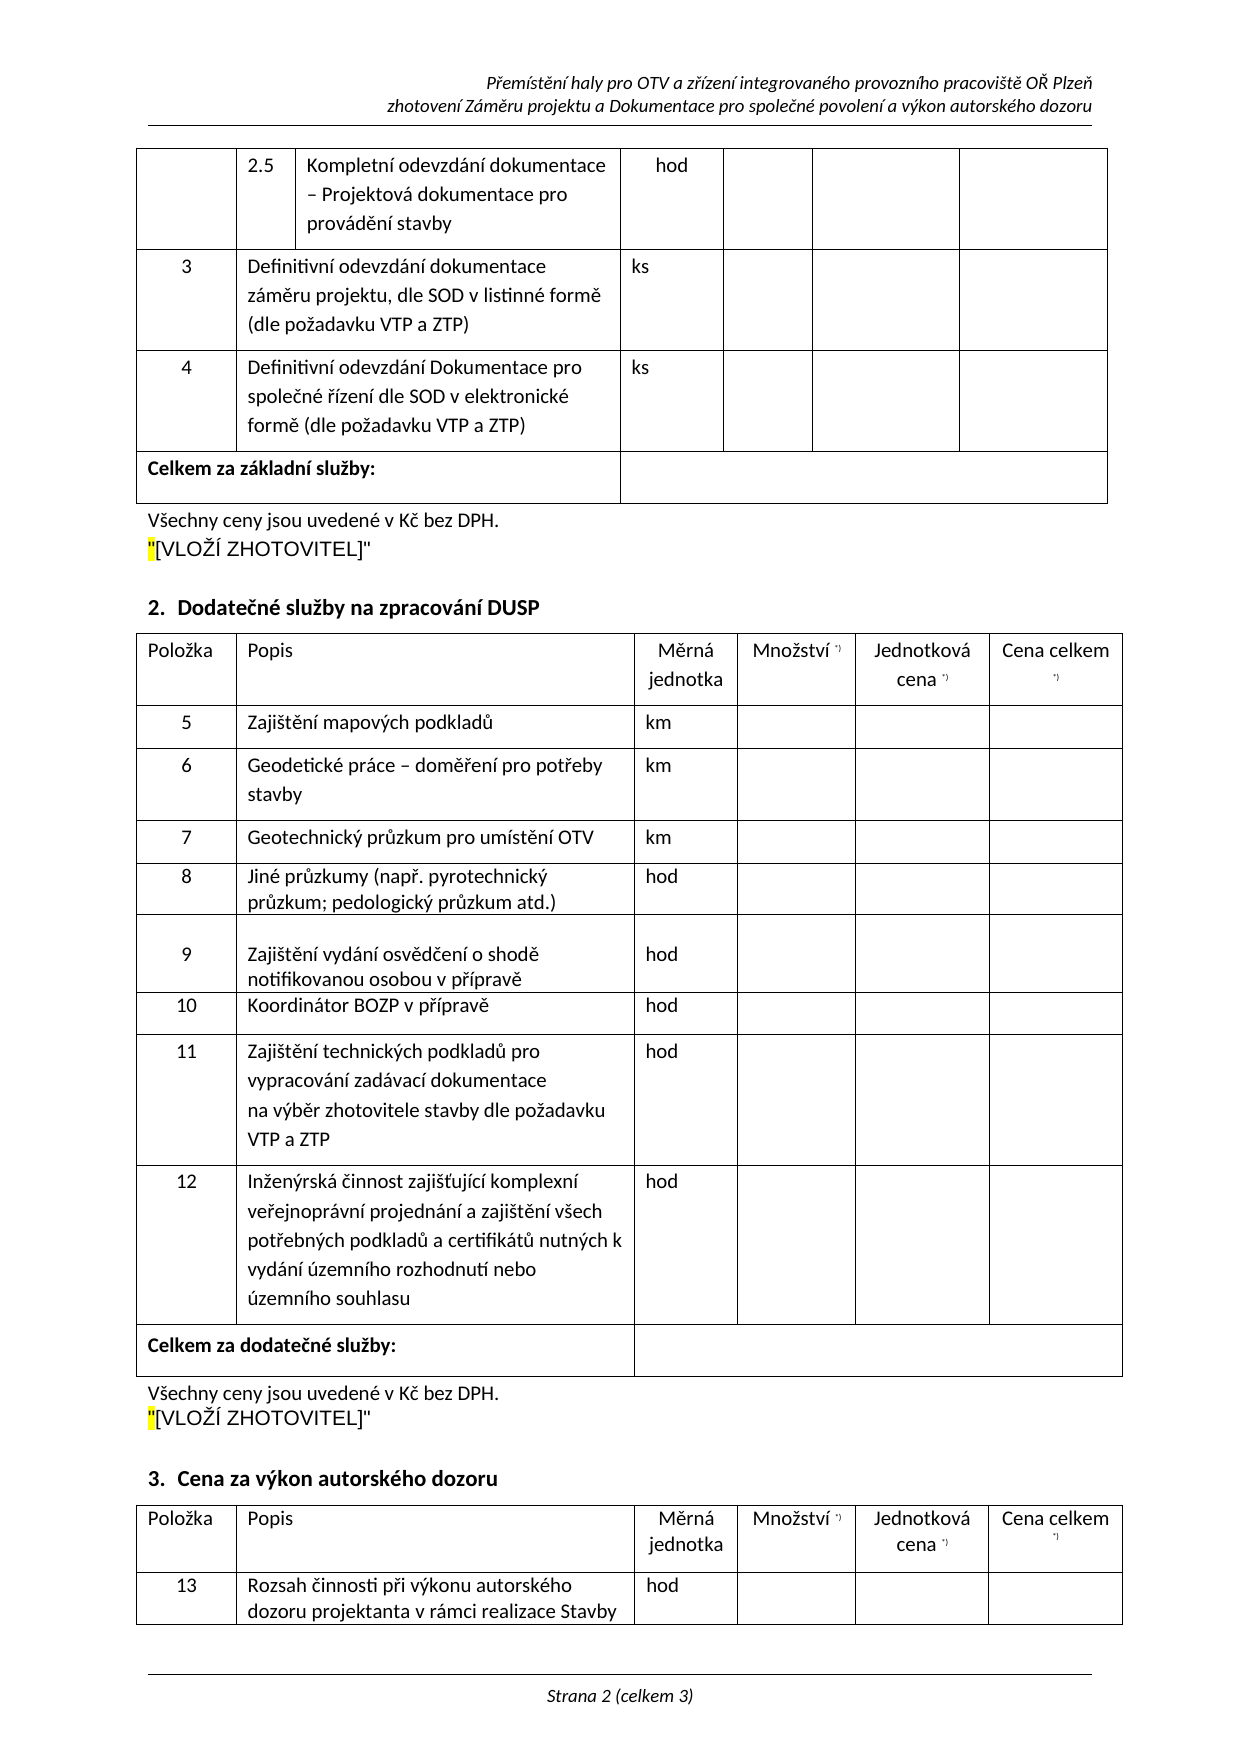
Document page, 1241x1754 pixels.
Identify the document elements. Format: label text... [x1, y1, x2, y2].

table_cell [960, 250, 1107, 350]
table_cell [990, 749, 1122, 820]
table_cell Koordinátor BOZP v přípravě [237, 993, 634, 1034]
table_cell [813, 250, 959, 350]
table_cell [856, 993, 989, 1034]
table_cell Geodetické práce – doměření pro potřeby stavby [237, 749, 634, 820]
table_cell [738, 864, 855, 914]
table_cell 12 [137, 1166, 236, 1324]
table_cell [990, 821, 1122, 862]
table_cell [738, 1573, 855, 1623]
table_cell [856, 915, 989, 941]
table_cell Celkem za základní služby: [137, 452, 620, 503]
table_cell hod [635, 1573, 737, 1623]
table_cell [990, 1166, 1122, 1324]
table_header Položka [137, 1506, 236, 1572]
table_cell [990, 706, 1122, 748]
table_cell Definitivní odevzdání dokumentace záměru projektu, dle SOD v listinné formě (dle požadavku VTP a ZTP) [237, 250, 620, 350]
table_cell [856, 1035, 989, 1164]
table_cell [990, 993, 1122, 1034]
table_cell [724, 250, 812, 350]
table_header Popis [237, 634, 634, 705]
table_header Jednotková cena *) [856, 1506, 988, 1572]
table_cell hod [635, 1035, 737, 1164]
table_cell [856, 749, 989, 820]
table_cell [724, 351, 812, 451]
table_header Položka [137, 634, 236, 705]
table_cell [813, 351, 959, 451]
list 3. Cena za výkon autorského dozoru [148, 1463, 1092, 1492]
text Všechny ceny jsou uvedené v Kč bez DPH. [148, 1377, 1092, 1406]
table_cell [990, 915, 1122, 941]
table_cell 10 [137, 993, 236, 1034]
text 2. Dodatečné služby na zpracování DUSP [148, 592, 1092, 621]
text Všechny ceny jsou uvedené v Kč bez DPH. [148, 504, 1092, 533]
table_cell [738, 993, 855, 1034]
table_header Množství *) [738, 634, 855, 705]
table_cell 8 [137, 864, 236, 914]
table_cell Kompletní odevzdání dokumentace – Projektová dokumentace pro provádění stavby [296, 149, 620, 249]
table_cell [856, 864, 989, 914]
table_cell [738, 706, 855, 748]
table_cell hod [635, 1166, 737, 1324]
table_header Množství *) [738, 1506, 855, 1572]
table_cell [990, 941, 1122, 992]
table_cell [237, 915, 634, 941]
table_cell [990, 1035, 1122, 1164]
table_cell hod [635, 864, 737, 914]
table_header Cena celkem *) [990, 634, 1122, 705]
table_header Popis [237, 1506, 634, 1572]
table_cell [738, 941, 855, 992]
table_cell Celkem za dodatečné služby: [137, 1325, 634, 1376]
table_cell 13 [137, 1573, 236, 1623]
table_cell [960, 149, 1107, 249]
table_cell [738, 915, 855, 941]
table_cell 5 [137, 706, 236, 748]
table_cell [989, 1573, 1122, 1623]
table_cell [856, 1166, 989, 1324]
table_cell hod [635, 941, 737, 992]
table_cell 9 [137, 941, 236, 992]
table_cell km [635, 749, 737, 820]
table_cell [738, 821, 855, 862]
table_cell [856, 941, 989, 992]
table_cell [990, 864, 1122, 914]
table_cell [960, 351, 1107, 451]
table_cell [856, 821, 989, 862]
table_header Měrná jednotka [635, 634, 737, 705]
table_cell [856, 1573, 988, 1623]
table_cell hod [621, 149, 723, 249]
table_cell [635, 915, 737, 941]
table_cell [137, 149, 236, 249]
table_cell ks [621, 250, 723, 350]
table_cell [813, 149, 959, 249]
table_cell km [635, 821, 737, 862]
table_cell Jiné průzkumy (např. pyrotechnický průzkum; pedologický průzkum atd.) [237, 864, 634, 914]
table_header Měrná jednotka [635, 1506, 737, 1572]
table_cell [237, 1573, 634, 1623]
table_cell Zajištění technických podkladů pro vypracování zadávací dokumentace na výběr zhotovitele stavby dle požadavku VTP a ZTP [237, 1035, 634, 1164]
table_cell Geotechnický průzkum pro umístění OTV [237, 821, 634, 862]
table_cell [137, 915, 236, 941]
table_cell ks [621, 351, 723, 451]
table_cell [724, 149, 812, 249]
table_cell Definitivní odevzdání Dokumentace pro společné řízení dle SOD v elektronické formě (dle požadavku VTP a ZTP) [237, 351, 620, 451]
table_cell [621, 452, 1107, 503]
table_cell 6 [137, 749, 236, 820]
table_cell [738, 1035, 855, 1164]
table_cell Zajištění mapových podkladů [237, 706, 634, 748]
table_cell [856, 706, 989, 748]
table_cell Zajištění vydání osvědčení o shodě notifikovanou osobou v přípravě [237, 941, 634, 992]
table_cell 7 [137, 821, 236, 862]
table_cell 4 [137, 351, 236, 451]
table_header Jednotková cena *) [856, 634, 989, 705]
table_cell [738, 749, 855, 820]
table_cell 3 [137, 250, 236, 350]
table_cell 2.5 [237, 149, 295, 249]
table_cell [738, 1166, 855, 1324]
table_cell km [635, 706, 737, 748]
table_cell 11 [137, 1035, 236, 1164]
table_header Cena celkem *) [989, 1506, 1122, 1572]
table_cell hod [635, 993, 737, 1034]
table_cell [635, 1325, 1122, 1376]
table_cell Inženýrská činnost zajišťující komplexní veřejnoprávní projednání a zajištění všech potřebných podkladů a certifikátů nutných k vydání územního rozhodnutí nebo územního souhlasu [237, 1166, 634, 1324]
